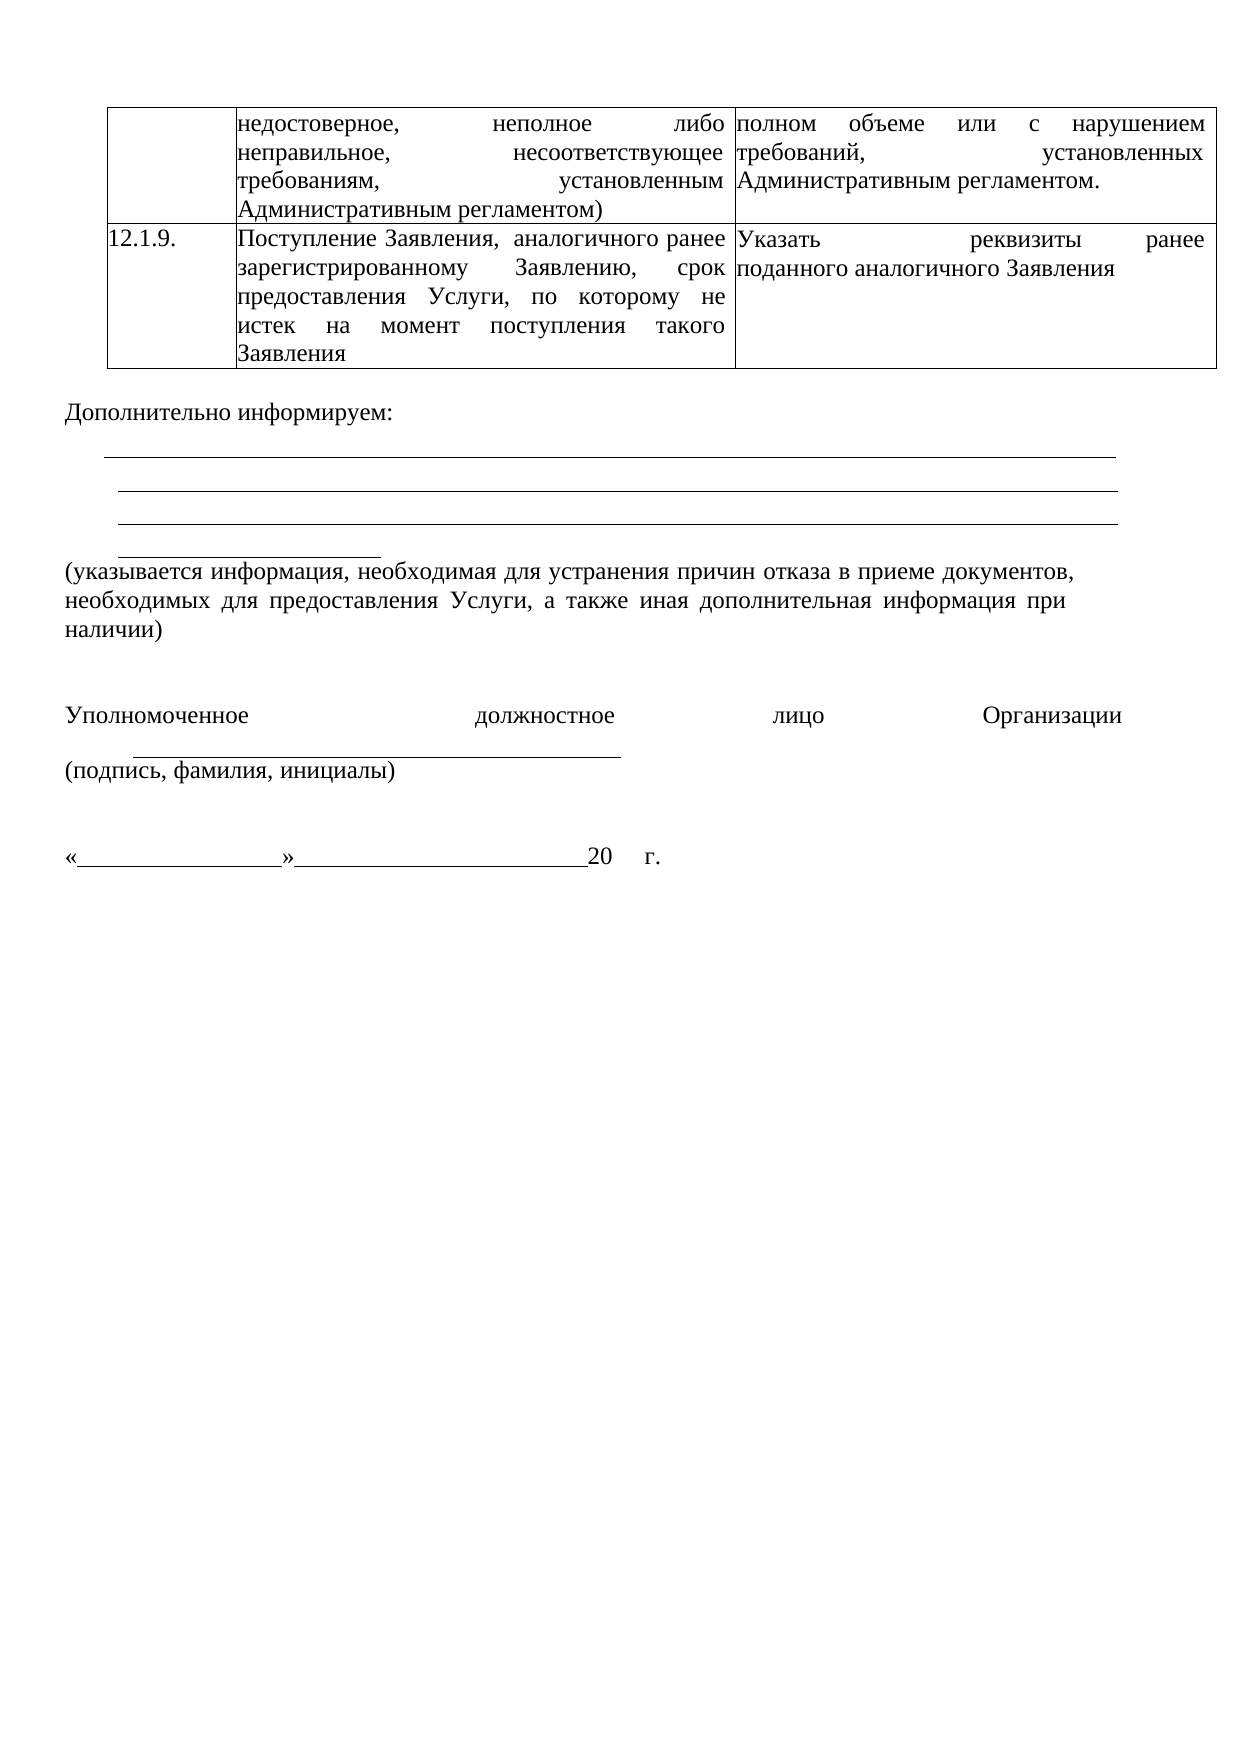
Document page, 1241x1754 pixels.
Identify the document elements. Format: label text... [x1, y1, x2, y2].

text (указывается информация, необходимая для устранения причин отказа в приеме документов, [64, 550, 1228, 585]
table_header полном объеме или с нарушением требований, установленных Административным регламентом. [736, 108, 1216, 223]
text (подпись, фамилия, инициалы) [64, 753, 1228, 783]
table_cell 12.1.9. [108, 224, 236, 368]
table_cell Поступление Заявления, аналогичного ранее зарегистрированному Заявлению, срок предоставления Услуги, по которому не истек на момент поступления такого Заявления [237, 224, 735, 368]
table_header недостоверное, неполное либо неправильное, несоответствующее требованиям, установленным Административным регламентом) [237, 108, 735, 223]
table_header [108, 108, 236, 223]
table_cell Указать реквизиты ранее поданного аналогичного Заявления [736, 224, 1216, 368]
text Дополнительно информируем: [64, 397, 1228, 426]
text необходимых для предоставления Услуги, а также иная дополнительная информация при наличии) [64, 585, 1160, 643]
text « » 20 г. [64, 841, 1228, 870]
text Уполномоченное должностное лицо Организации [64, 700, 1228, 729]
